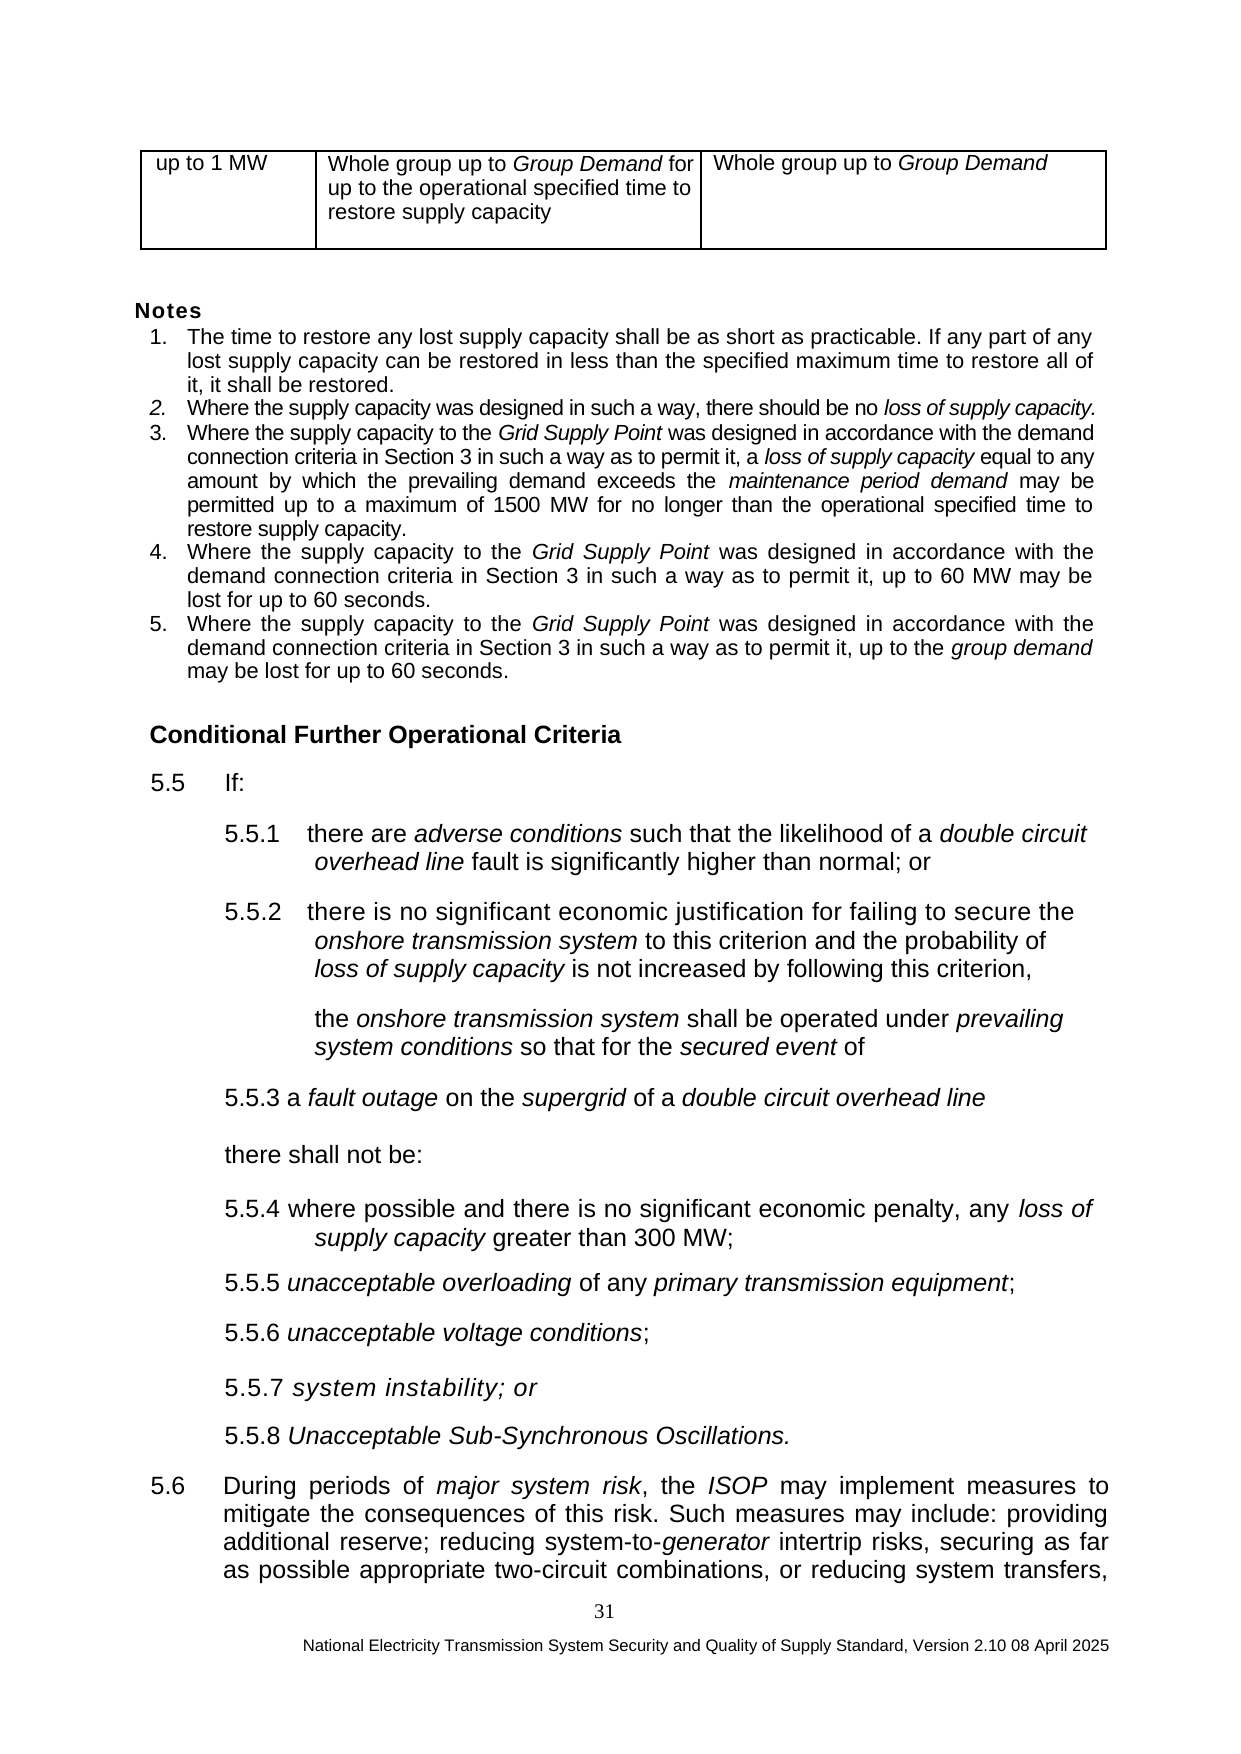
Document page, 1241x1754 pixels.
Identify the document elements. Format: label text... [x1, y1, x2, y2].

text Notes [134, 298, 1109, 323]
text 5.5.5 unacceptable overloading of any primary transmission equipment; 5.5.6 unacceptable voltage conditions; [224, 1252, 1042, 1352]
text onshore transmission system to this criterion and the probability of loss of supply capacity is not increased by following this criterion, [314, 926, 1094, 983]
text 5.5.2 there is no significant economic justification for failing to secure the [224, 897, 1109, 926]
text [134, 1472, 1109, 1584]
text the onshore transmission system shall be operated under prevailing system conditions so that for the secured event of [314, 1004, 1094, 1061]
list Where the supply capacity was designed in such a way, there should be no loss of supply capacity. [149, 397, 1109, 420]
text 5.5.7 system instability; or [224, 1373, 1109, 1402]
table_cell up to 1 MW [142, 152, 315, 248]
text Conditional Further Operational Criteria [149, 721, 1109, 749]
text 5.5.1 there are adverse conditions such that the likelihood of a double circuit [224, 819, 1109, 848]
text 5.5.4 where possible and there is no significant economic penalty, any loss of supply capacity greater than 300 MW; [224, 1195, 1094, 1252]
text 5.5 If: [149, 769, 1109, 797]
text 5.5.8 Unacceptable Sub-Synchronous Oscillations. [224, 1422, 1109, 1450]
text overhead line fault is significantly higher than normal; or [314, 848, 1109, 876]
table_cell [702, 152, 1105, 248]
text 5.5.3 a fault outage on the supergrid of a double circuit overhead line there shall not be: [224, 1061, 1012, 1174]
list The time to restore any lost supply capacity shall be as short as practicable. If any part of any lost supply capacity can be restored in less than the specified maximum time to restore all of it, it shall be restored. [149, 326, 1094, 397]
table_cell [317, 152, 700, 248]
list Where the supply capacity to the Grid Supply Point was designed in accordance with the demand connection criteria in Section 3 in such a way as to permit it, up to the group demand may be lost for up to 60 seconds. [149, 612, 1094, 683]
list Where the supply capacity to the Grid Supply Point was designed in accordance with the demand connection criteria in Section 3 in such a way as to permit it, a loss of supply capacity equal to any amount by which the prevailing demand exceeds the maintenance period demand may be permitted up to a maximum of 1500 MW for no longer than the operational specified time to restore supply capacity. [149, 421, 1094, 541]
list Where the supply capacity to the Grid Supply Point was designed in accordance with the demand connection criteria in Section 3 in such a way as to permit it, up to 60 MW may be lost for up to 60 seconds. [149, 541, 1094, 612]
